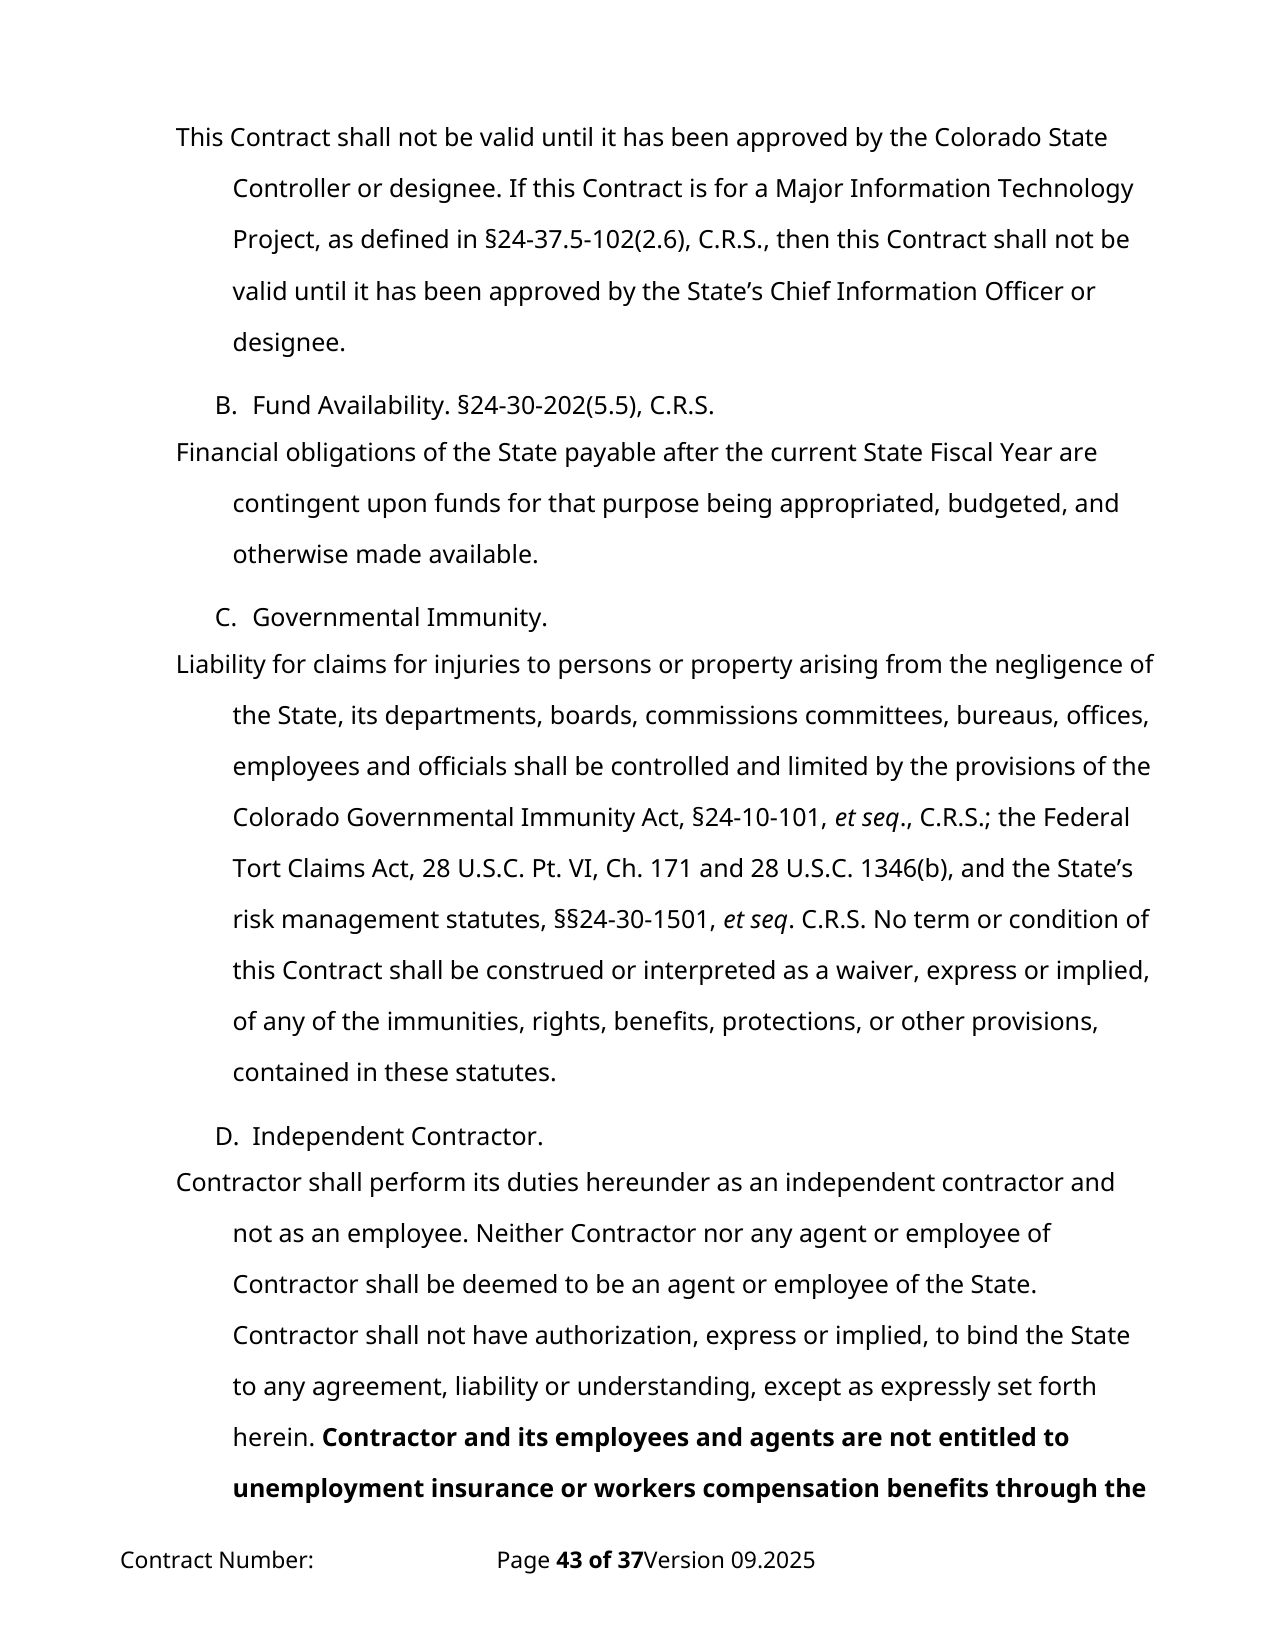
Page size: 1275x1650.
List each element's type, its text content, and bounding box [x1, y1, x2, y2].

text This Contract shall not be valid until it has been approved by the Colorado State Controller or designee. If this Contract is for a Major Information Technology Project, as defined in §24-37.5-102(2.6), C.R.S., then this Contract shall not be valid until it has been approved by the State’s Chief Information Officer or designee. [176, 120, 1155, 358]
subtitle Fund Availability. §24-30-202(5.5), C.R.S. [214, 388, 1155, 422]
text Liability for claims for injuries to persons or property arising from the negligence of the State, its departments, boards, commissions committees, bureaus, offices, employees and officials shall be controlled and limited by the provisions of the Colorado Governmental Immunity Act, §24-10-101, et seq., C.R.S.; the Federal Tort Claims Act, 28 U.S.C. Pt. VI, Ch. 171 and 28 U.S.C. 1346(b), and the State’s risk management statutes, §§24-30-1501, et seq. C.R.S. No term or condition of this Contract shall be construed or interpreted as a waiver, express or implied, of any of the immunities, rights, benefits, protections, or other provisions, contained in these statutes. [176, 646, 1155, 1089]
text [176, 1165, 1155, 1505]
text Financial obligations of the State payable after the current State Fiscal Year are contingent upon funds for that purpose being appropriated, budgeted, and otherwise made available. [176, 434, 1155, 570]
subtitle Governmental Immunity. [214, 600, 1155, 634]
subtitle Independent Contractor. [214, 1118, 1155, 1152]
